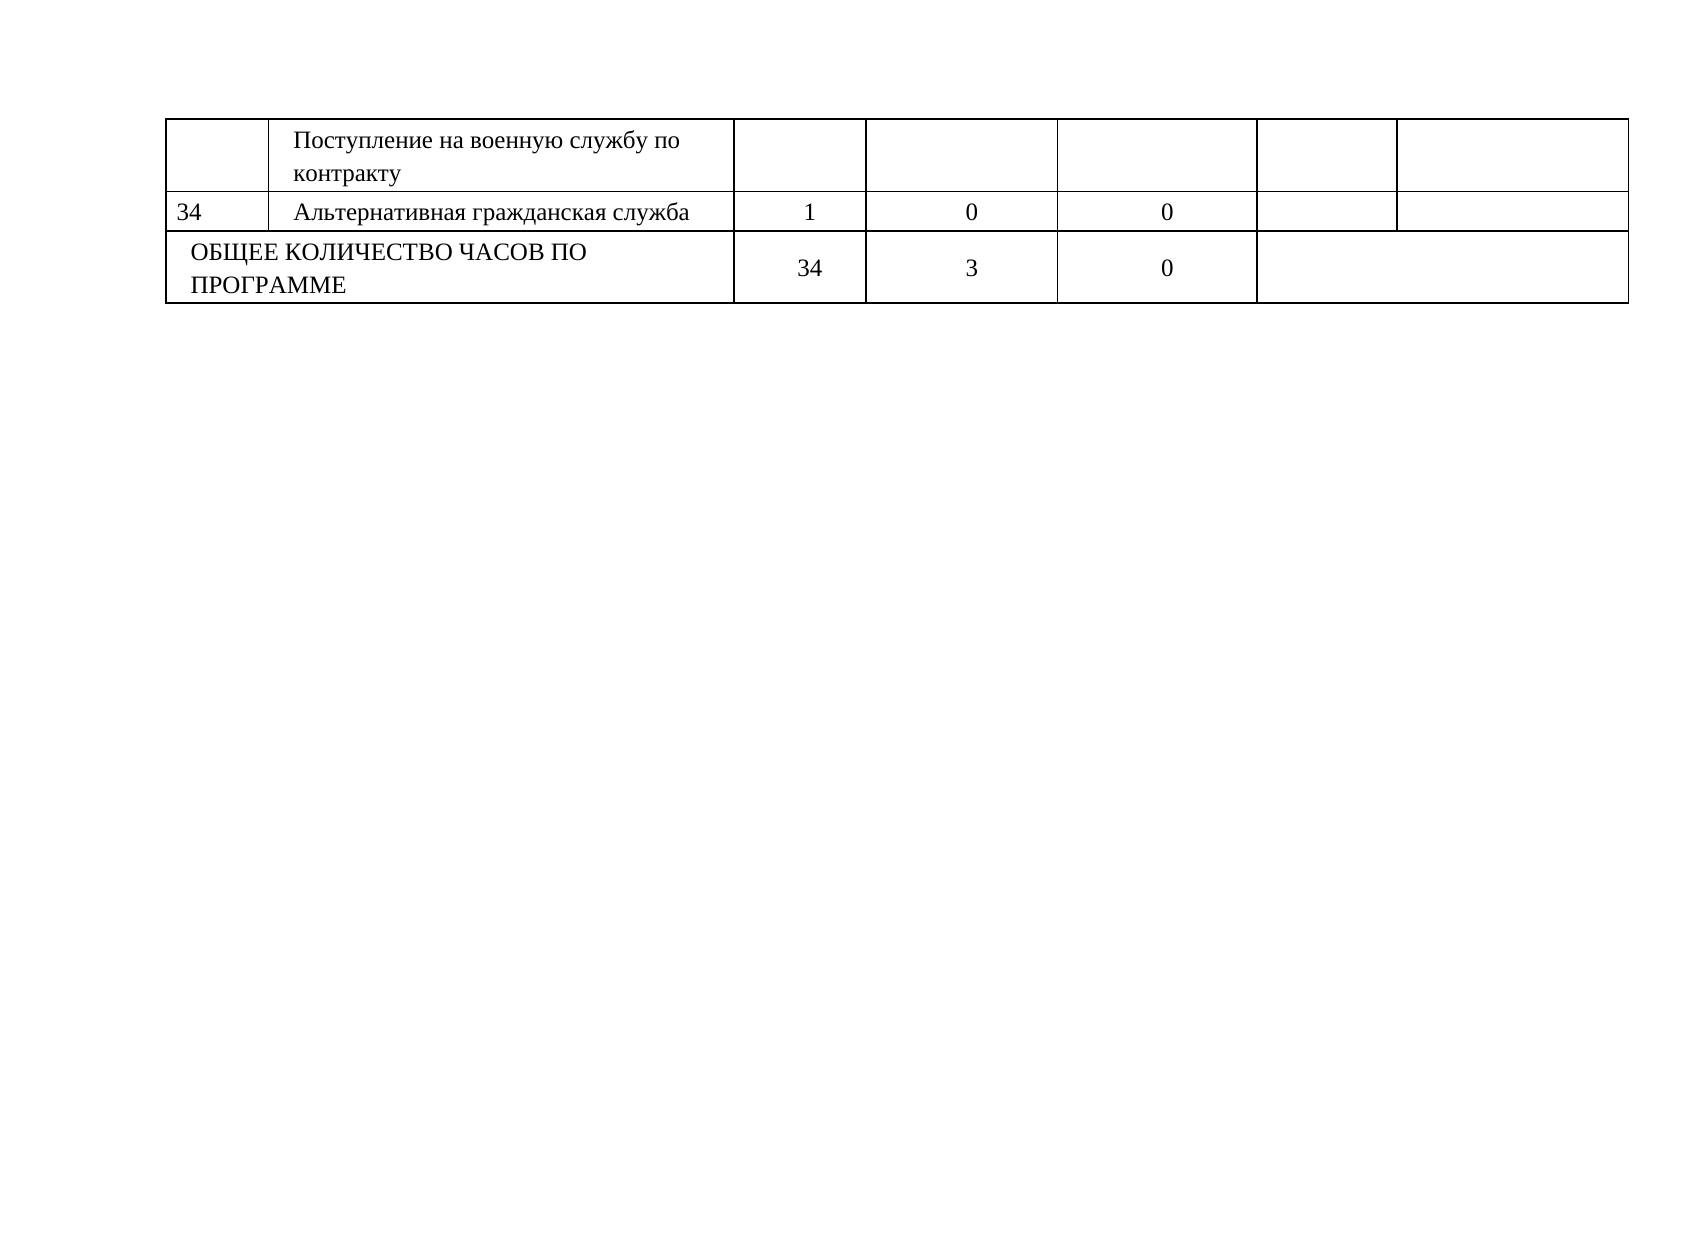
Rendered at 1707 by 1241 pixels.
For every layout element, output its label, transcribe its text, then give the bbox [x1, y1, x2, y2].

table_cell ОБЩЕЕ КОЛИЧЕСТВО ЧАСОВ ПО ПРОГРАММЕ [167, 232, 733, 302]
table_cell [1258, 232, 1628, 302]
table_cell 0 [867, 120, 1057, 191]
table_cell 0 [1058, 120, 1256, 191]
table_cell 0 [1058, 232, 1256, 302]
table_cell 33 [167, 120, 268, 191]
table_cell 1 [735, 192, 865, 230]
table_cell 0 [867, 192, 1057, 230]
table_cell [1398, 192, 1628, 230]
table_cell [1258, 120, 1396, 191]
table_cell 1 [735, 120, 865, 191]
table_cell 34 [167, 192, 268, 230]
table_cell [1258, 192, 1396, 230]
table_cell 34 [735, 232, 865, 302]
table_cell 0 [1058, 192, 1256, 230]
table_cell 3 [867, 232, 1057, 302]
table_cell Альтернативная гражданская служба [269, 192, 733, 230]
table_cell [269, 120, 733, 191]
table_cell [1398, 120, 1628, 191]
